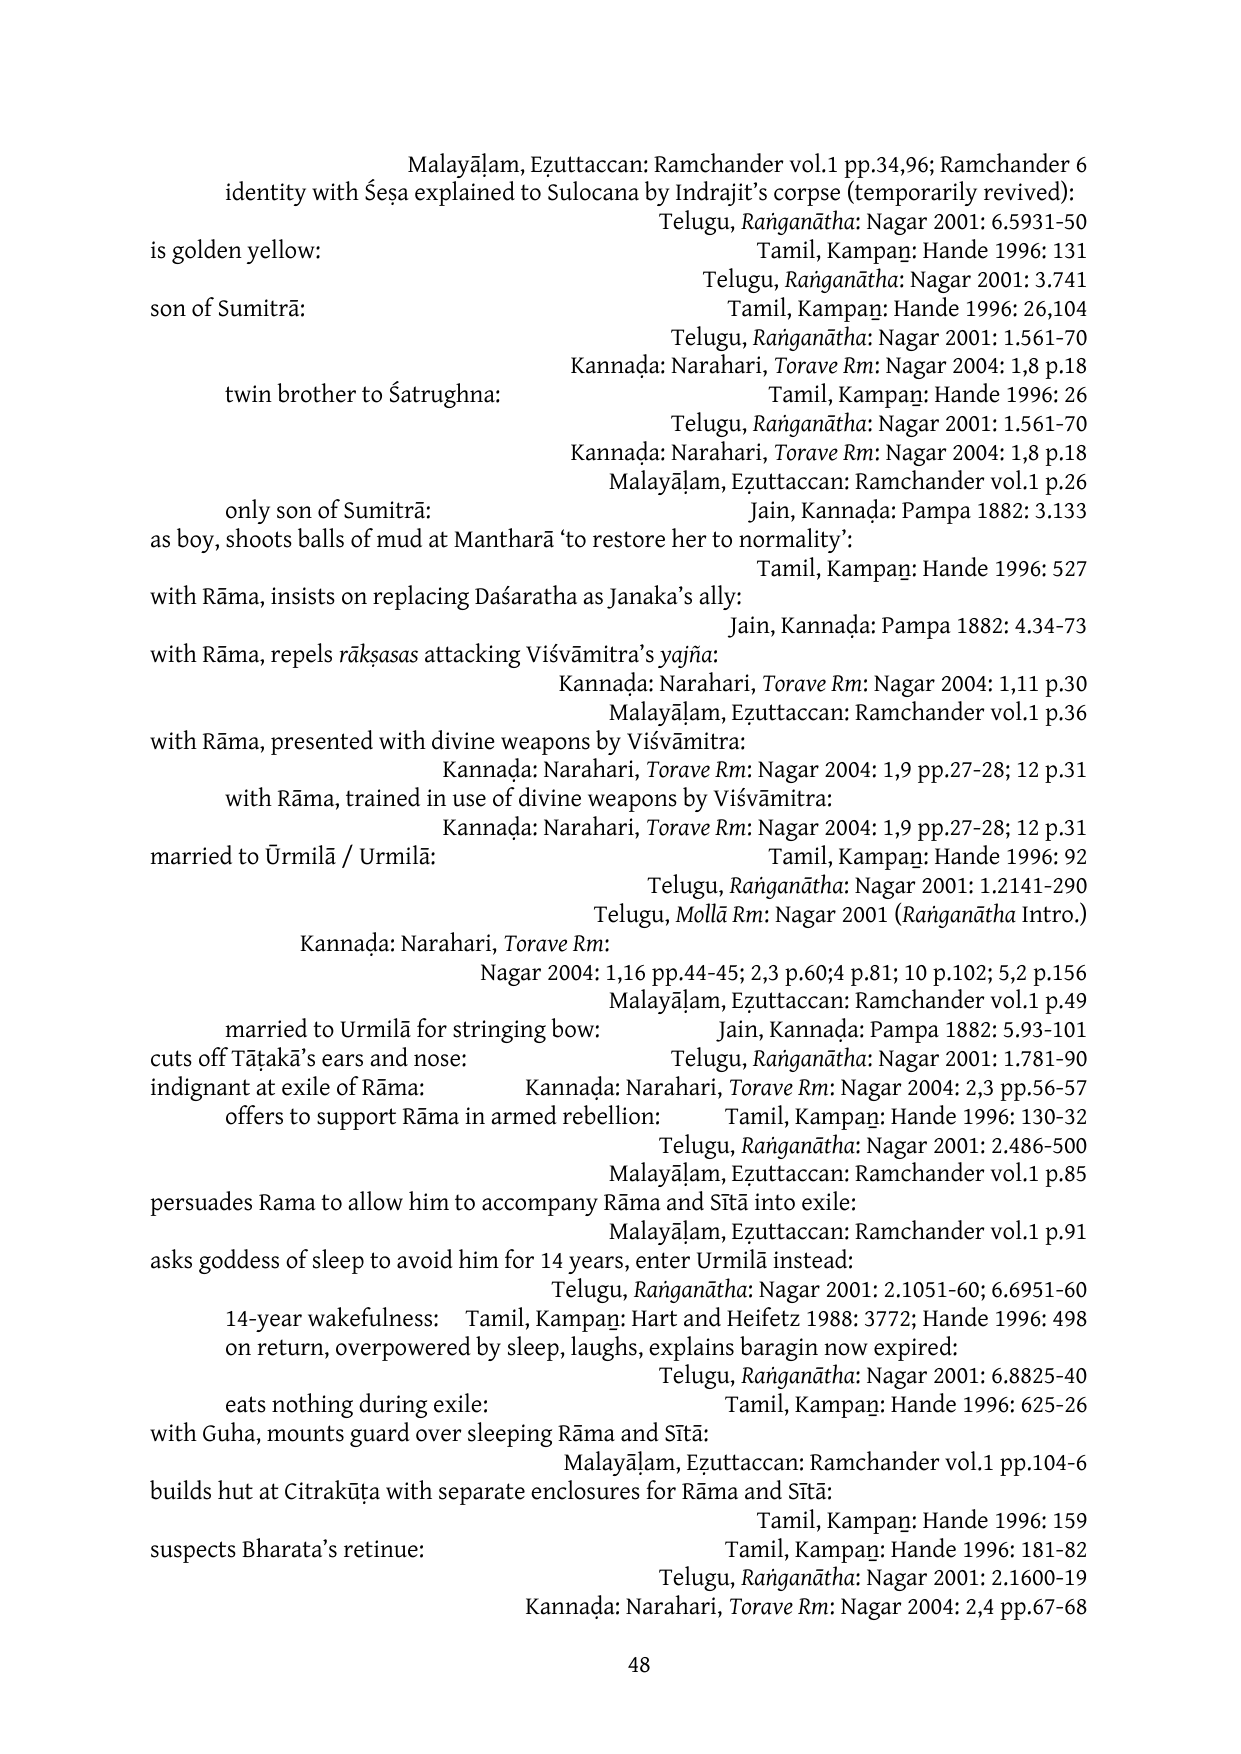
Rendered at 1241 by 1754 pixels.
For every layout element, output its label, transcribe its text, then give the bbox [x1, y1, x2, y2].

text Malayāḷam, Eẓuttaccan: Ramchander vol.1 pp.34,96; Ramchander 6 [150, 150, 1090, 179]
text persuades Rama to allow him to accompany Rāma and Sītā into exile: [150, 1189, 1090, 1218]
text Kannaḍa: Narahari, Torave Rm: Nagar 2004: 1,16 pp.44-45; 2,3 p.60;4 p.81; 10 p.102; 5,2 p.156 [150, 929, 1090, 987]
text asks goddess of sleep to avoid him for 14 years, enter Urmilā instead: Telugu, Raṅganātha: Nagar 2001: 2.1051-60; 6.6951-60 [150, 1246, 1090, 1304]
text eats nothing during exile: Tamil, Kampaṉ: Hande 1996: 625-26 [150, 1391, 1090, 1419]
text suspects Bharata’s retinue: Tamil, Kampaṉ: Hande 1996: 181-82 Telugu, Raṅganātha: Nagar 2001: 2.1600-19 [150, 1535, 1090, 1593]
text married to Urmilā for stringing bow: Jain, Kannaḍa: Pampa 1882: 5.93-101 [150, 1016, 1090, 1044]
text Kannaḍa: Narahari, Torave Rm: Nagar 2004: 1,8 p.18 [150, 438, 1090, 467]
text Malayāḷam, Eẓuttaccan: Ramchander vol.1 p.49 [150, 987, 1090, 1016]
text Malayāḷam, Eẓuttaccan: Ramchander vol.1 pp.104-6 [150, 1448, 1090, 1477]
text Kannaḍa: Narahari, Torave Rm: Nagar 2004: 2,4 pp.67-68 [150, 1593, 1090, 1622]
text Jain, Kannaḍa: Pampa 1882: 4.34-73 [150, 612, 1090, 641]
text cuts off Tāṭakā’s ears and nose: Telugu, Raṅganātha: Nagar 2001: 1.781-90 [150, 1044, 1090, 1073]
text Kannaḍa: Narahari, Torave Rm: Nagar 2004: 1,9 pp.27-28; 12 p.31 [150, 756, 1090, 785]
text with Rāma, insists on replacing Daśaratha as Janaka’s ally: [150, 583, 1090, 612]
text son of Sumitrā: Tamil, Kampaṉ: Hande 1996: 26,104 Telugu, Raṅganātha: Nagar 2001: 1.561-70 Kannaḍa: Narahari, Torave Rm: Nagar 2004: 1,8 p.18 [150, 294, 1090, 381]
text with Rāma, presented with divine weapons by Viśvāmitra: [150, 727, 1090, 756]
text builds hut at Citrakūṭa with separate enclosures for Rāma and Sītā: Tamil, Kampaṉ: Hande 1996: 159 [150, 1477, 1090, 1535]
text 14-year wakefulness: Tamil, Kampaṉ: Hart and Heifetz 1988: 3772; Hande 1996: 498 [150, 1304, 1090, 1333]
text on return, overpowered by sleep, laughs, explains baragin now expired: Telugu, Raṅganātha: Nagar 2001: 6.8825-40 [150, 1333, 1090, 1391]
text indignant at exile of Rāma: Kannaḍa: Narahari, Torave Rm: Nagar 2004: 2,3 pp.56-57 [150, 1073, 1090, 1102]
text is golden yellow: Tamil, Kampaṉ: Hande 1996: 131 Telugu, Raṅganātha: Nagar 2001: 3.741 [150, 237, 1090, 294]
text Malayāḷam, Eẓuttaccan: Ramchander vol.1 p.36 [150, 698, 1090, 727]
text with Guha, mounts guard over sleeping Rāma and Sītā: [150, 1419, 1090, 1448]
text twin brother to Śatrughna: Tamil, Kampaṉ: Hande 1996: 26 Telugu, Raṅganātha: Nagar 2001: 1.561-70 [150, 381, 1090, 438]
text offers to support Rāma in armed rebellion: Tamil, Kampaṉ: Hande 1996: 130-32 Telugu, Raṅganātha: Nagar 2001: 2.486-500 [150, 1102, 1090, 1160]
text Malayāḷam, Eẓuttaccan: Ramchander vol.1 p.85 [150, 1160, 1090, 1189]
text identity with Śeṣa explained to Sulocana by Indrajit’s corpse (temporarily revived): Telugu, Raṅganātha: Nagar 2001: 6.5931-50 [150, 179, 1090, 237]
text Kannaḍa: Narahari, Torave Rm: Nagar 2004: 1,9 pp.27-28; 12 p.31 [150, 814, 1090, 842]
text married to Ūrmilā / Urmilā: Tamil, Kampaṉ: Hande 1996: 92 Telugu, Raṅganātha: Nagar 2001: 1.2141-290 [150, 842, 1090, 900]
text with Rāma, trained in use of divine weapons by Viśvāmitra: [150, 785, 1090, 814]
text Malayāḷam, Eẓuttaccan: Ramchander vol.1 p.91 [150, 1218, 1090, 1246]
text Malayāḷam, Eẓuttaccan: Ramchander vol.1 p.26 only son of Sumitrā: Jain, Kannaḍa: Pampa 1882: 3.133 [150, 467, 1090, 525]
text with Rāma, repels rākṣasas attacking Viśvāmitra’s yajña: Kannaḍa: Narahari, Torave Rm: Nagar 2004: 1,11 p.30 [150, 641, 1090, 698]
text as boy, shoots balls of mud at Mantharā ‘to restore her to normality’: Tamil, Kampaṉ: Hande 1996: 527 [150, 525, 1090, 583]
text Telugu, Mollā Rm: Nagar 2001 (Raṅganātha Intro.) [150, 900, 1090, 929]
